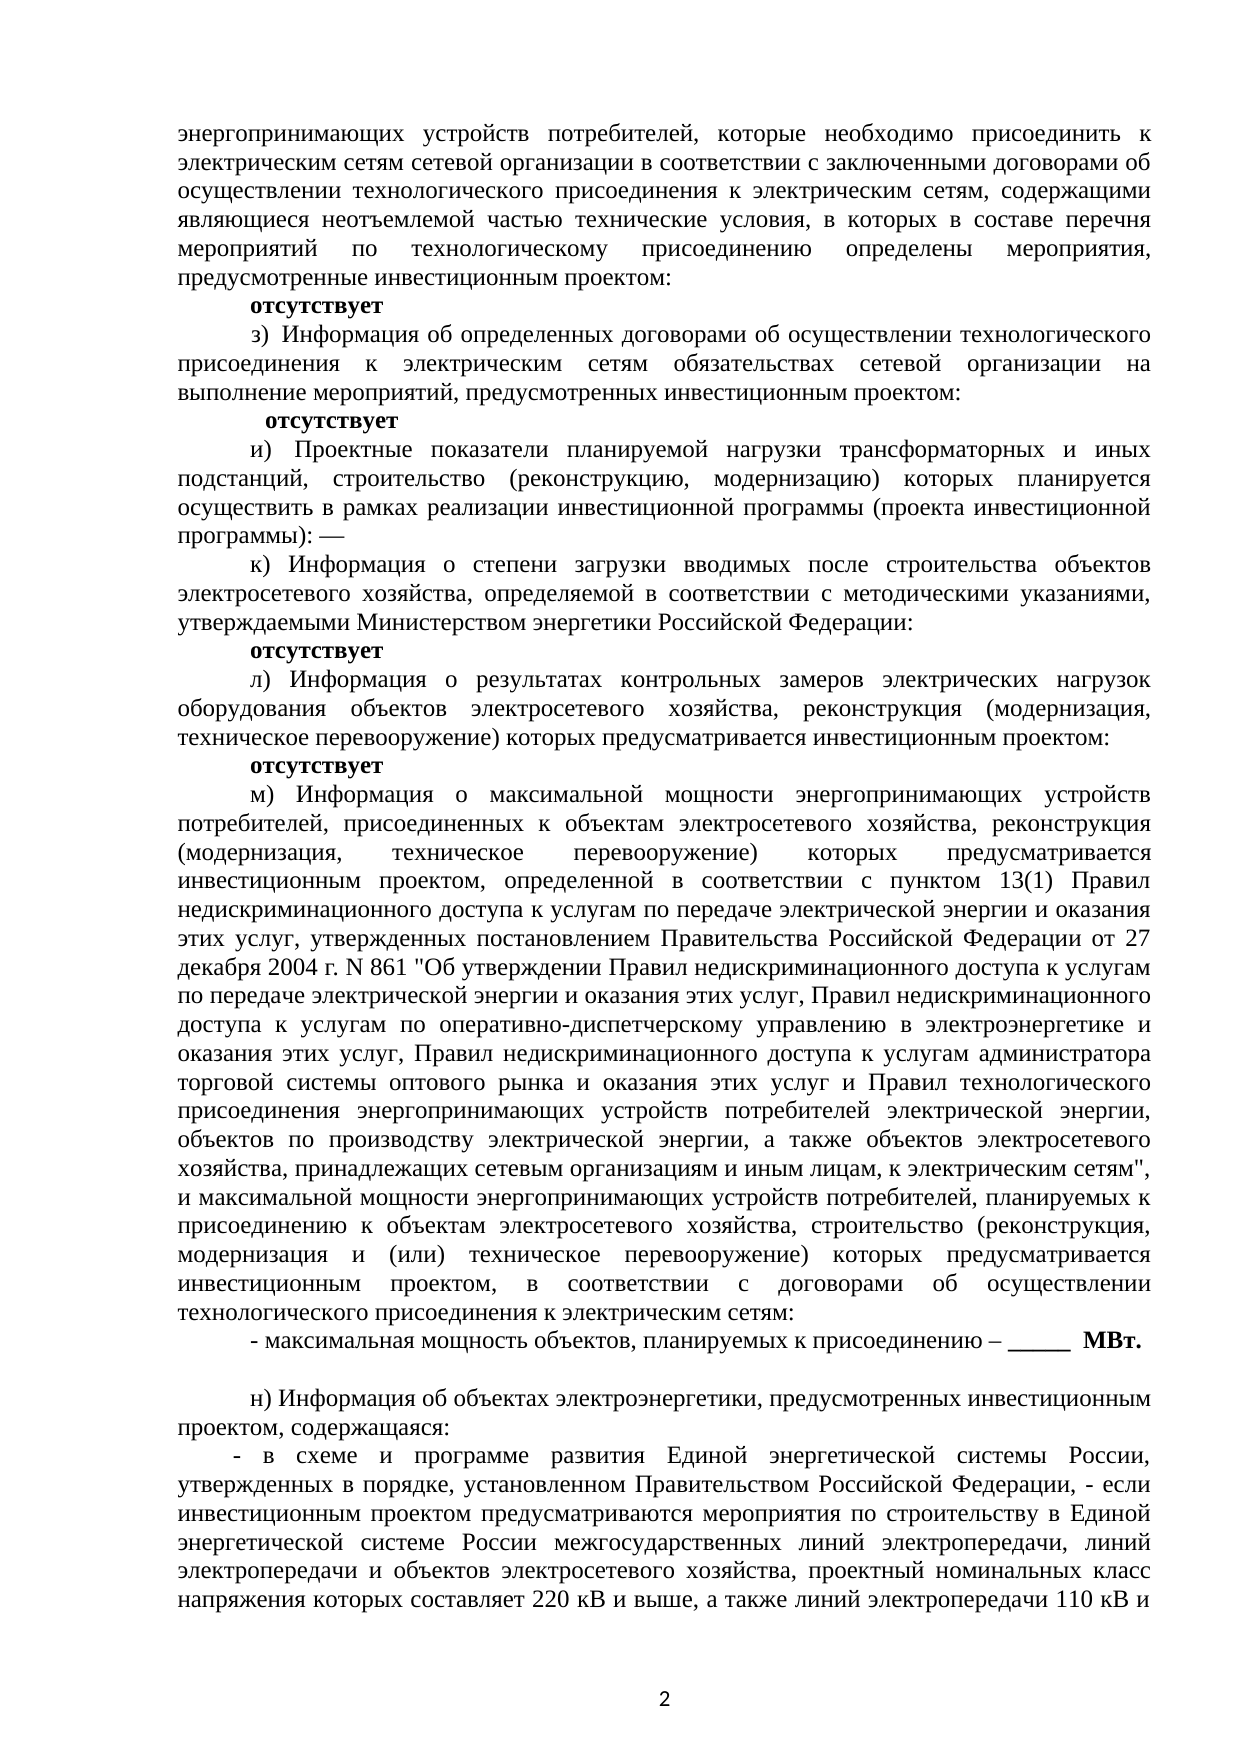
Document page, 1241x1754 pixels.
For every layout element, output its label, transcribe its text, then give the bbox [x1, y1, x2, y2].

text м) Информация о максимальной мощности энергопринимающих устройств потребителей, присоединенных к объектам электросетевого хозяйства, реконструкция (модернизация, техническое перевооружение) которых предусматривается инвестиционным проектом, определенной в соответствии с пунктом 13(1) Правил недискриминационного доступа к услугам по передаче электрической энергии и оказания этих услуг, утвержденных постановлением Правительства Российской Федерации от 27 декабря 2004 г. N 861 "Об утверждении Правил недискриминационного доступа к услугам по передаче электрической энергии и оказания этих услуг, Правил недискриминационного доступа к услугам по оперативно-диспетчерскому управлению в электроэнергетике и оказания этих услуг, Правил недискриминационного доступа к услугам администратора торговой системы оптового рынка и оказания этих услуг и Правил технологического присоединения энергопринимающих устройств потребителей электрической энергии, объектов по производству электрической энергии, а также объектов электросетевого хозяйства, принадлежащих сетевым организациям и иным лицам, к электрическим сетям", и максимальной мощности энергопринимающих устройств потребителей, планируемых к присоединению к объектам электросетевого хозяйства, строительство (реконструкция, модернизация и (или) техническое перевооружение) которых предусматривается инвестиционным проектом, в соответствии с договорами об осуществлении технологического присоединения к электрическим сетям: [177, 779, 1152, 1326]
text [177, 1441, 1152, 1613]
text отсутствует [177, 751, 1152, 779]
text отсутствует [177, 636, 1152, 664]
text к) Информация о степени загрузки вводимых после строительства объектов электросетевого хозяйства, определяемой в соответствии с методическими указаниями, утверждаемыми Министерством энергетики Российской Федерации: [177, 549, 1152, 636]
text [177, 118, 1152, 291]
text л) Информация о результатах контрольных замеров электрических нагрузок оборудования объектов электросетевого хозяйства, реконструкция (модернизация, техническое перевооружение) которых предусматривается инвестиционным проектом: [177, 664, 1152, 751]
text отсутствует [265, 406, 1152, 434]
text з) Информация об определенных договорами об осуществлении технологического присоединения к электрическим сетям обязательствах сетевой организации на выполнение мероприятий, предусмотренных инвестиционным проектом: [177, 319, 1152, 406]
text и) Проектные показатели планируемой нагрузки трансформаторных и иных подстанций, строительство (реконструкцию, модернизацию) которых планируется осуществить в рамках реализации инвестиционной программы (проекта инвестиционной программы): — [177, 434, 1152, 549]
text - максимальная мощность объектов, планируемых к присоединению – _____ МВт. [177, 1326, 1152, 1354]
text н) Информация об объектах электроэнергетики, предусмотренных инвестиционным проектом, содержащаяся: [177, 1383, 1152, 1441]
text отсутствует [250, 291, 1152, 319]
